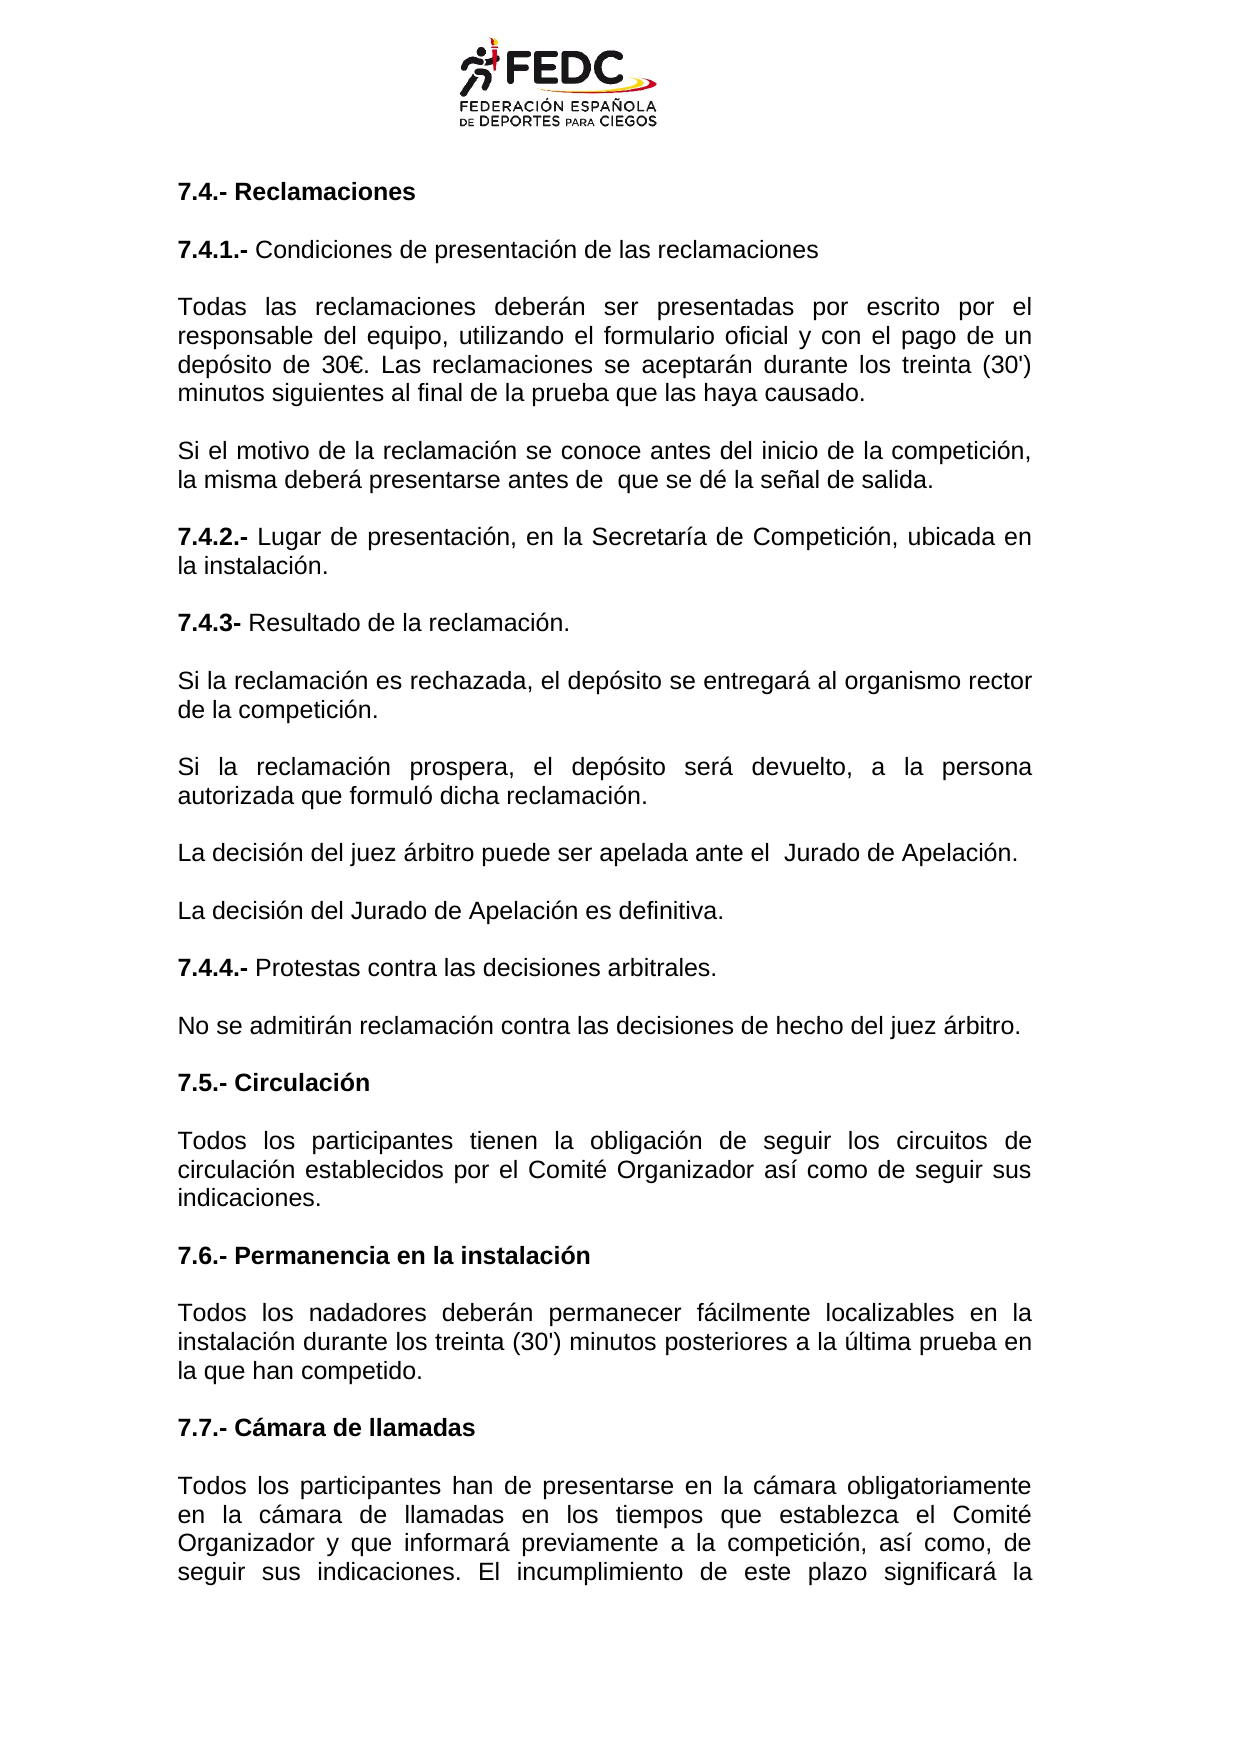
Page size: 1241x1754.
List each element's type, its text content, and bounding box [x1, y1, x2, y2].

text Todos los participantes tienen la obligación de seguir los circuitos de circulación establecidos por el Comité Organizador así como de seguir sus indicaciones. [177, 1126, 1033, 1212]
text Si la reclamación prospera, el depósito será devuelto, a la persona autorizada que formuló dicha reclamación. [177, 752, 1033, 810]
text 7.4.2.- Lugar de presentación, en la Secretaría de Competición, ubicada en la instalación. [177, 522, 1033, 580]
text 7.7.- Cámara de llamadas [177, 1413, 1033, 1442]
text 7.4.3- Resultado de la reclamación. [177, 608, 1033, 637]
text No se admitirán reclamación contra las decisiones de hecho del juez árbitro. [177, 1011, 1033, 1040]
text La decisión del Jurado de Apelación es definitiva. [177, 896, 1033, 925]
text La decisión del juez árbitro puede ser apelada ante el Jurado de Apelación. [177, 838, 1033, 867]
text Si el motivo de la reclamación se conoce antes del inicio de la competición, la misma deberá presentarse antes de que se dé la señal de salida. [177, 436, 1033, 493]
text 7.6.- Permanencia en la instalación [177, 1241, 1033, 1270]
text 7.4.4.- Protestas contra las decisiones arbitrales. [177, 953, 1033, 982]
text Si la reclamación es rechazada, el depósito se entregará al organismo rector de la competición. [177, 666, 1033, 723]
text 7.5.- Circulación [177, 1068, 1033, 1097]
text Todos los nadadores deberán permanecer fácilmente localizables en la instalación durante los treinta (30') minutos posteriores a la última prueba en la que han competido. [177, 1298, 1033, 1385]
text 7.4.1.- Condiciones de presentación de las reclamaciones [177, 235, 1033, 263]
picture [455, 36, 661, 130]
text Todas las reclamaciones deberán ser presentadas por escrito por el responsable del equipo, utilizando el formulario oficial y con el pago de un depósito de 30€. Las reclamaciones se aceptarán durante los treinta (30') minutos siguientes al final de la prueba que las haya causado. [177, 292, 1033, 407]
text 7.4.- Reclamaciones [177, 177, 1033, 206]
